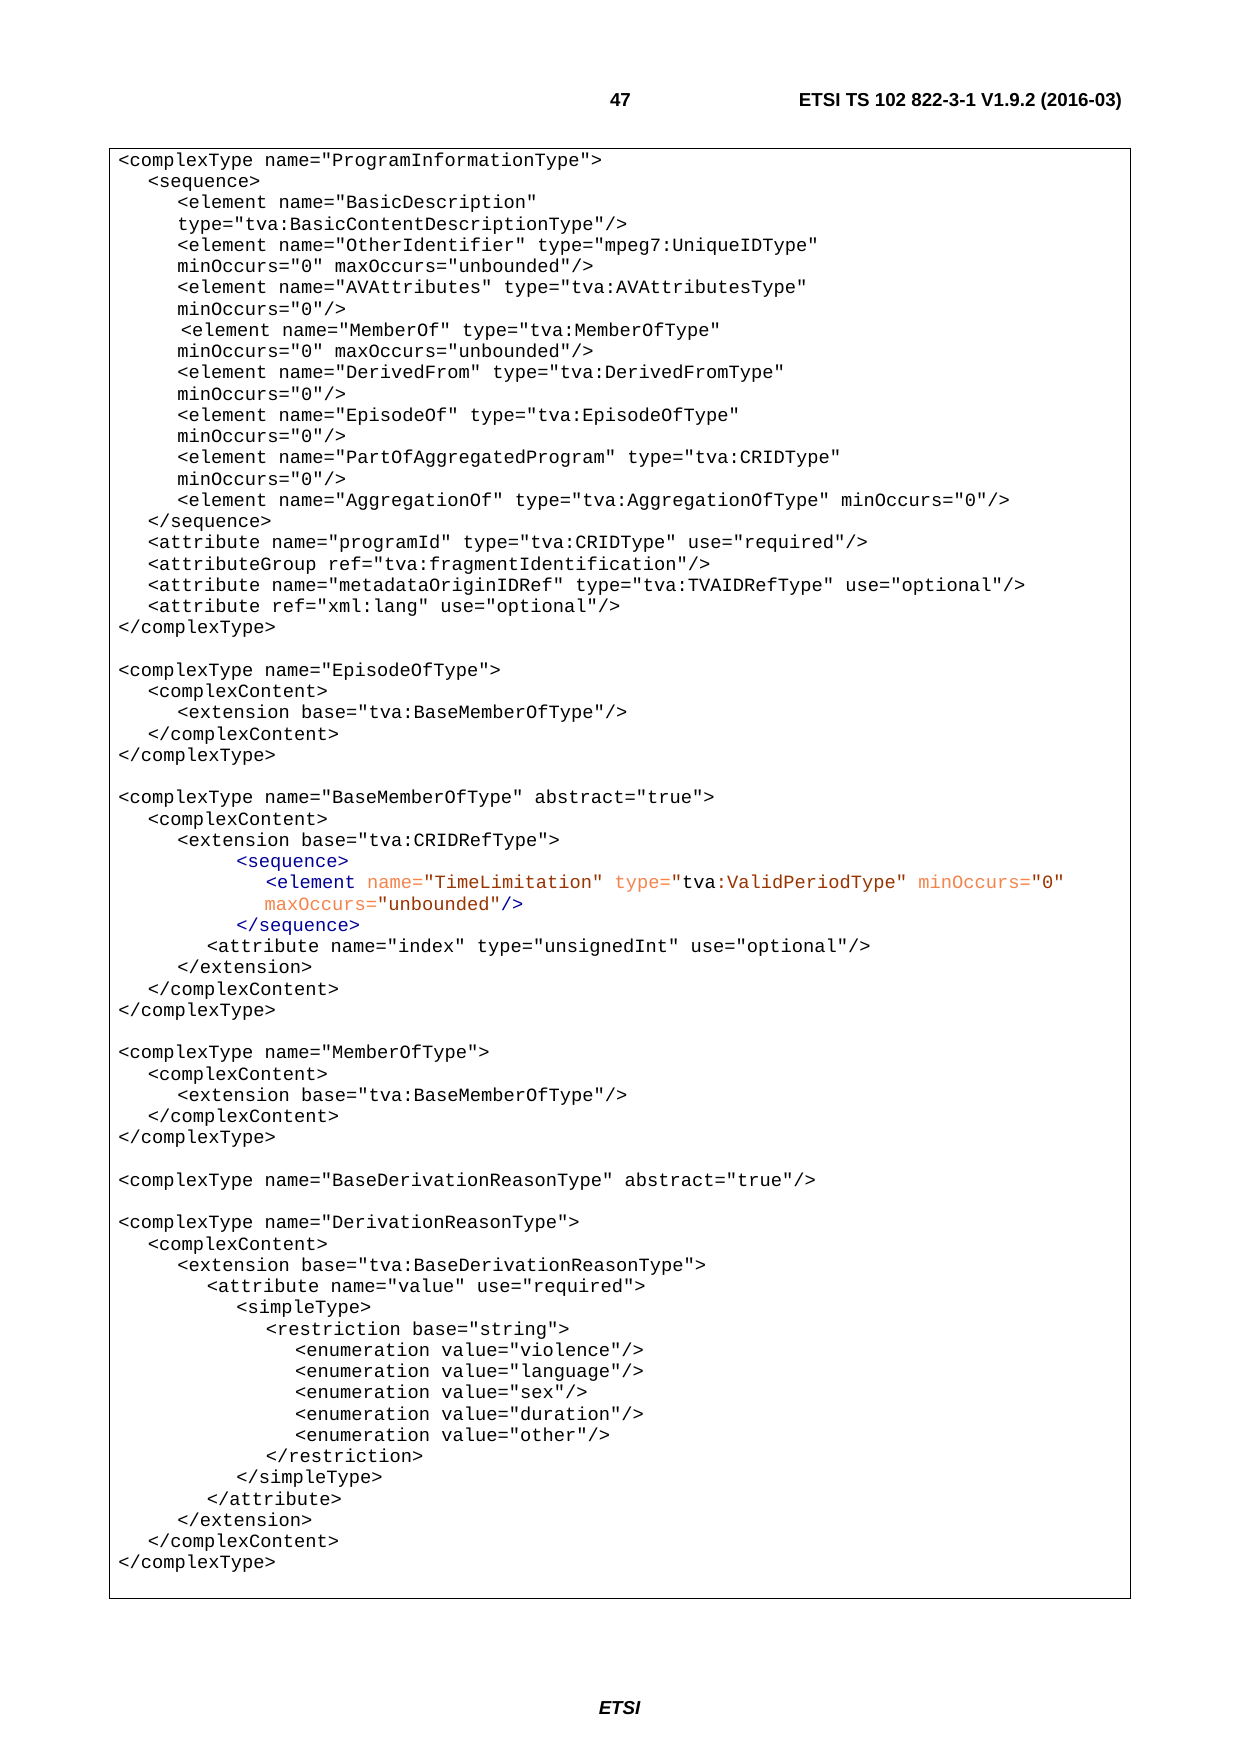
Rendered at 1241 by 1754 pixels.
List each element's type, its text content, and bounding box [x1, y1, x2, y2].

text <extension base="tva:BaseDerivationReasonType"> [118, 1256, 1122, 1277]
text </complexContent> [118, 1107, 1122, 1128]
text <enumeration value="duration"/> [118, 1404, 1122, 1426]
text <element name="AVAttributes" type="tva:AVAttributesType" [118, 278, 1122, 299]
text </extension> [118, 1511, 1122, 1532]
text </complexContent> [118, 1532, 1122, 1553]
text <element name="PartOfAggregatedProgram" type="tva:CRIDType" [118, 448, 1122, 469]
text <extension base="tva:BaseMemberOfType"/> [118, 1086, 1122, 1107]
text <extension base="tva:CRIDRefType"> [118, 831, 1122, 852]
text </complexType> [118, 746, 1122, 767]
text <extension base="tva:BaseMemberOfType"/> [118, 703, 1122, 724]
text <restriction base="string"> [118, 1319, 1122, 1341]
text minOccurs="0" maxOccurs="unbounded"/> [118, 257, 1122, 278]
text </restriction> [118, 1447, 1122, 1468]
text </complexType> [118, 1001, 1122, 1022]
text minOccurs="0"/> [118, 469, 1122, 491]
text <element name="MemberOf" type="tva:MemberOfType" [118, 321, 1122, 342]
text <attribute name="value" use="required"> [118, 1277, 1122, 1298]
text <enumeration value="other"/> [118, 1426, 1122, 1447]
text <attribute name="metadataOriginIDRef" type="tva:TVAIDRefType" use="optional"/> [118, 576, 1122, 597]
text </simpleType> [118, 1468, 1122, 1489]
text </complexContent> [118, 724, 1122, 746]
text <enumeration value="sex"/> [118, 1383, 1122, 1404]
text <complexContent> [118, 682, 1122, 703]
text <complexType name="EpisodeOfType"> [118, 661, 1122, 682]
text <complexType name="ProgramInformationType"> [110, 149, 1130, 172]
text minOccurs="0" maxOccurs="unbounded"/> [118, 342, 1122, 363]
text <enumeration value="language"/> [118, 1362, 1122, 1383]
text <complexContent> [118, 809, 1122, 831]
text <element name="AggregationOf" type="tva:AggregationOfType" minOccurs="0"/> [118, 491, 1122, 512]
text <complexContent> [118, 1234, 1122, 1256]
text </sequence> [118, 512, 1122, 533]
text </complexContent> [118, 979, 1122, 1001]
text <attributeGroup ref="tva:fragmentIdentification"/> [118, 554, 1122, 576]
text minOccurs="0"/> [118, 299, 1122, 321]
text <attribute name="programId" type="tva:CRIDType" use="required"/> [118, 533, 1122, 554]
text minOccurs="0"/> [118, 427, 1122, 448]
text <complexType name="BaseMemberOfType" abstract="true"> [118, 788, 1122, 809]
text type="tva:BasicContentDescriptionType"/> [118, 214, 1122, 236]
text maxOccurs="unbounded"/> </sequence> [118, 894, 1122, 937]
text <attribute name="index" type="unsignedInt" use="optional"/> [118, 937, 1122, 958]
text </complexType> [118, 1128, 1122, 1149]
text <element name="BasicDescription" [118, 193, 1122, 214]
text </complexType> [118, 1553, 1122, 1571]
text </extension> [118, 958, 1122, 979]
text <complexType name="MemberOfType"> [118, 1043, 1122, 1064]
text <sequence> <element name="TimeLimitation" type="tva:ValidPeriodType" minOccurs="0" [118, 852, 1122, 894]
text </attribute> [118, 1489, 1122, 1511]
text <sequence> [118, 172, 1122, 193]
text <complexType name="DerivationReasonType"> [118, 1213, 1122, 1234]
text <enumeration value="violence"/> [118, 1341, 1122, 1362]
text <complexContent> [118, 1064, 1122, 1086]
text minOccurs="0"/> [118, 384, 1122, 406]
text <complexType name="BaseDerivationReasonType" abstract="true"/> [118, 1171, 1122, 1192]
text </complexType> [118, 618, 1122, 639]
text <element name="OtherIdentifier" type="mpeg7:UniqueIDType" [118, 236, 1122, 257]
text <attribute ref="xml:lang" use="optional"/> [118, 597, 1122, 618]
text <simpleType> [118, 1298, 1122, 1319]
text <element name="DerivedFrom" type="tva:DerivedFromType" [118, 363, 1122, 384]
text <element name="EpisodeOf" type="tva:EpisodeOfType" [118, 406, 1122, 427]
